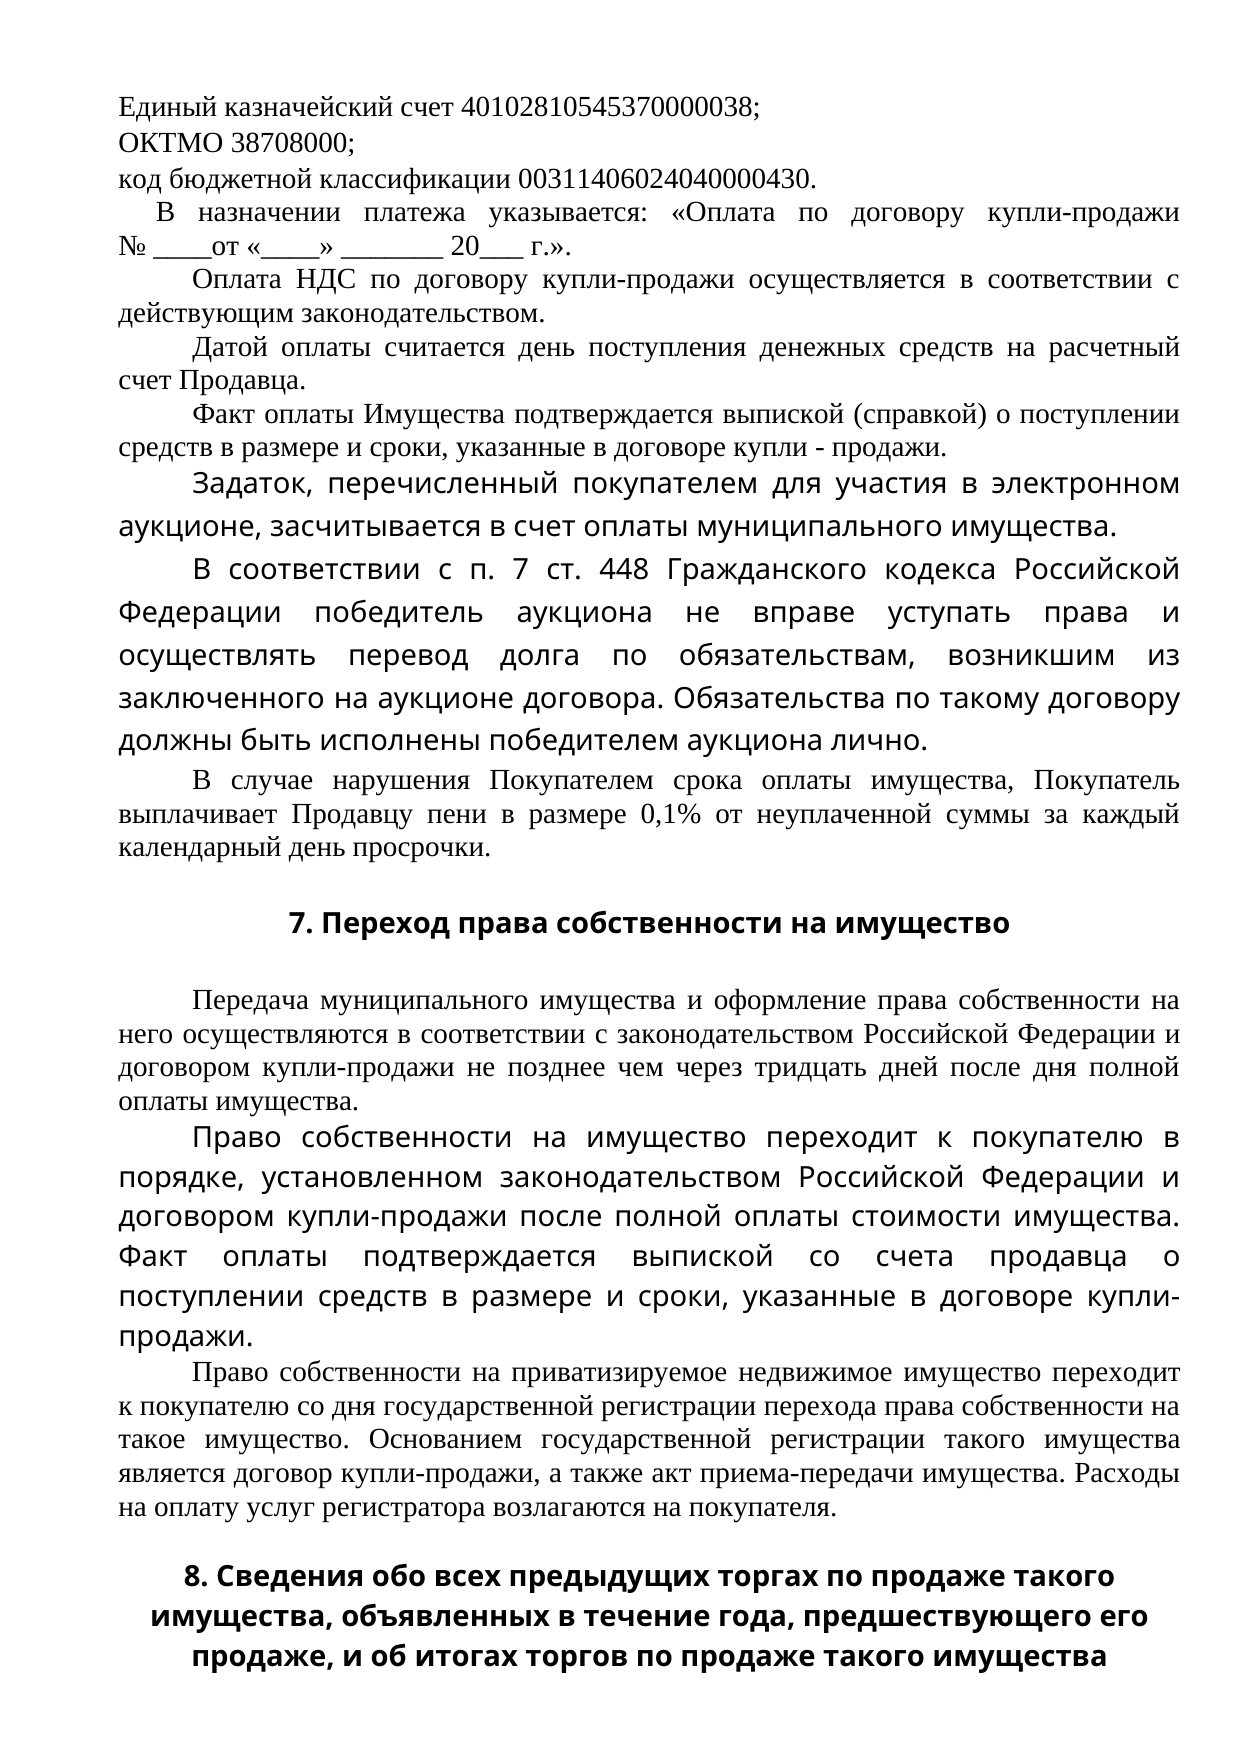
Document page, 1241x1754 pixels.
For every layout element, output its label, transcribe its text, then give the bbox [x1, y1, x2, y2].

text В соответствии с п. 7 ст. 448 Гражданского кодекса Российской Федерации победитель аукциона не вправе уступать права и осуществлять перевод долга по обязательствам, возникшим из заключенного на аукционе договора. Обязательства по такому договору должны быть исполнены победителем аукциона лично. [118, 717, 1181, 759]
text В случае нарушения Покупателем срока оплаты имущества, Покупатель выплачивает Продавцу пени в размере 0,1% от неуплаченной суммы за каждый календарный день просрочки. [118, 762, 1181, 863]
text В соответствии с п. 7 ст. 448 Гражданского кодекса Российской Федерации победитель аукциона не вправе уступать права и осуществлять перевод долга по обязательствам, возникшим из заключенного на аукционе договора. Обязательства по такому договору должны быть исполнены победителем аукциона лично. [118, 548, 1181, 591]
text код бюджетной классификации 00311406024040000430. [118, 161, 1181, 194]
text Факт оплаты Имущества подтверждается выпиской (справкой) о поступлении средств в размере и сроки, указанные в договоре купли - продажи. [118, 396, 1181, 463]
text 8. Сведения обо всех предыдущих торгах по продаже такого имущества, объявленных в течение года, предшествующего его продаже, и об итогах торгов по продаже такого имущества [118, 1556, 1181, 1675]
text Право собственности на приватизируемое недвижимое имущество переходит к покупателю со дня государственной регистрации перехода права собственности на такое имущество. Основанием государственной регистрации такого имущества является договор купли-продажи, а также акт приема-передачи имущества. Расходы на оплату услуг регистратора возлагаются на покупателя. [118, 1354, 1181, 1522]
text Оплата НДС по договору купли-продажи осуществляется в соответствии с действующим законодательством. [118, 262, 1181, 329]
text Датой оплаты считается день поступления денежных средств на расчетный счет Продавца. [118, 329, 1181, 396]
text Задаток, перечисленный покупателем для участия в электронном аукционе, засчитывается в счет оплаты муниципального имущества. [118, 463, 1181, 545]
text Право собственности на имущество переходит к покупателю в порядке, установленном законодательством Российской Федерации и договором купли-продажи после полной оплаты стоимости имущества. Факт оплаты подтверждается выпиской со счета продавца о поступлении средств в размере и сроки, указанные в договоре купли-продажи. [118, 1116, 1181, 1354]
text ОКТМО 38708000; [118, 125, 1181, 158]
text Передача муниципального имущества и оформление права собственности на него осуществляются в соответствии с законодательством Российской Федерации и договором купли-продажи не позднее чем через тридцать дней после дня полной оплаты имущества. [118, 982, 1181, 1116]
text 7. Переход права собственности на имущество [118, 903, 1181, 942]
text Единый казначейский счет 40102810545370000038; [118, 89, 1181, 122]
text В назначении платежа указывается: «Оплата по договору купли-продажи № ____от «____» _______ 20___ г.». [118, 194, 1181, 262]
